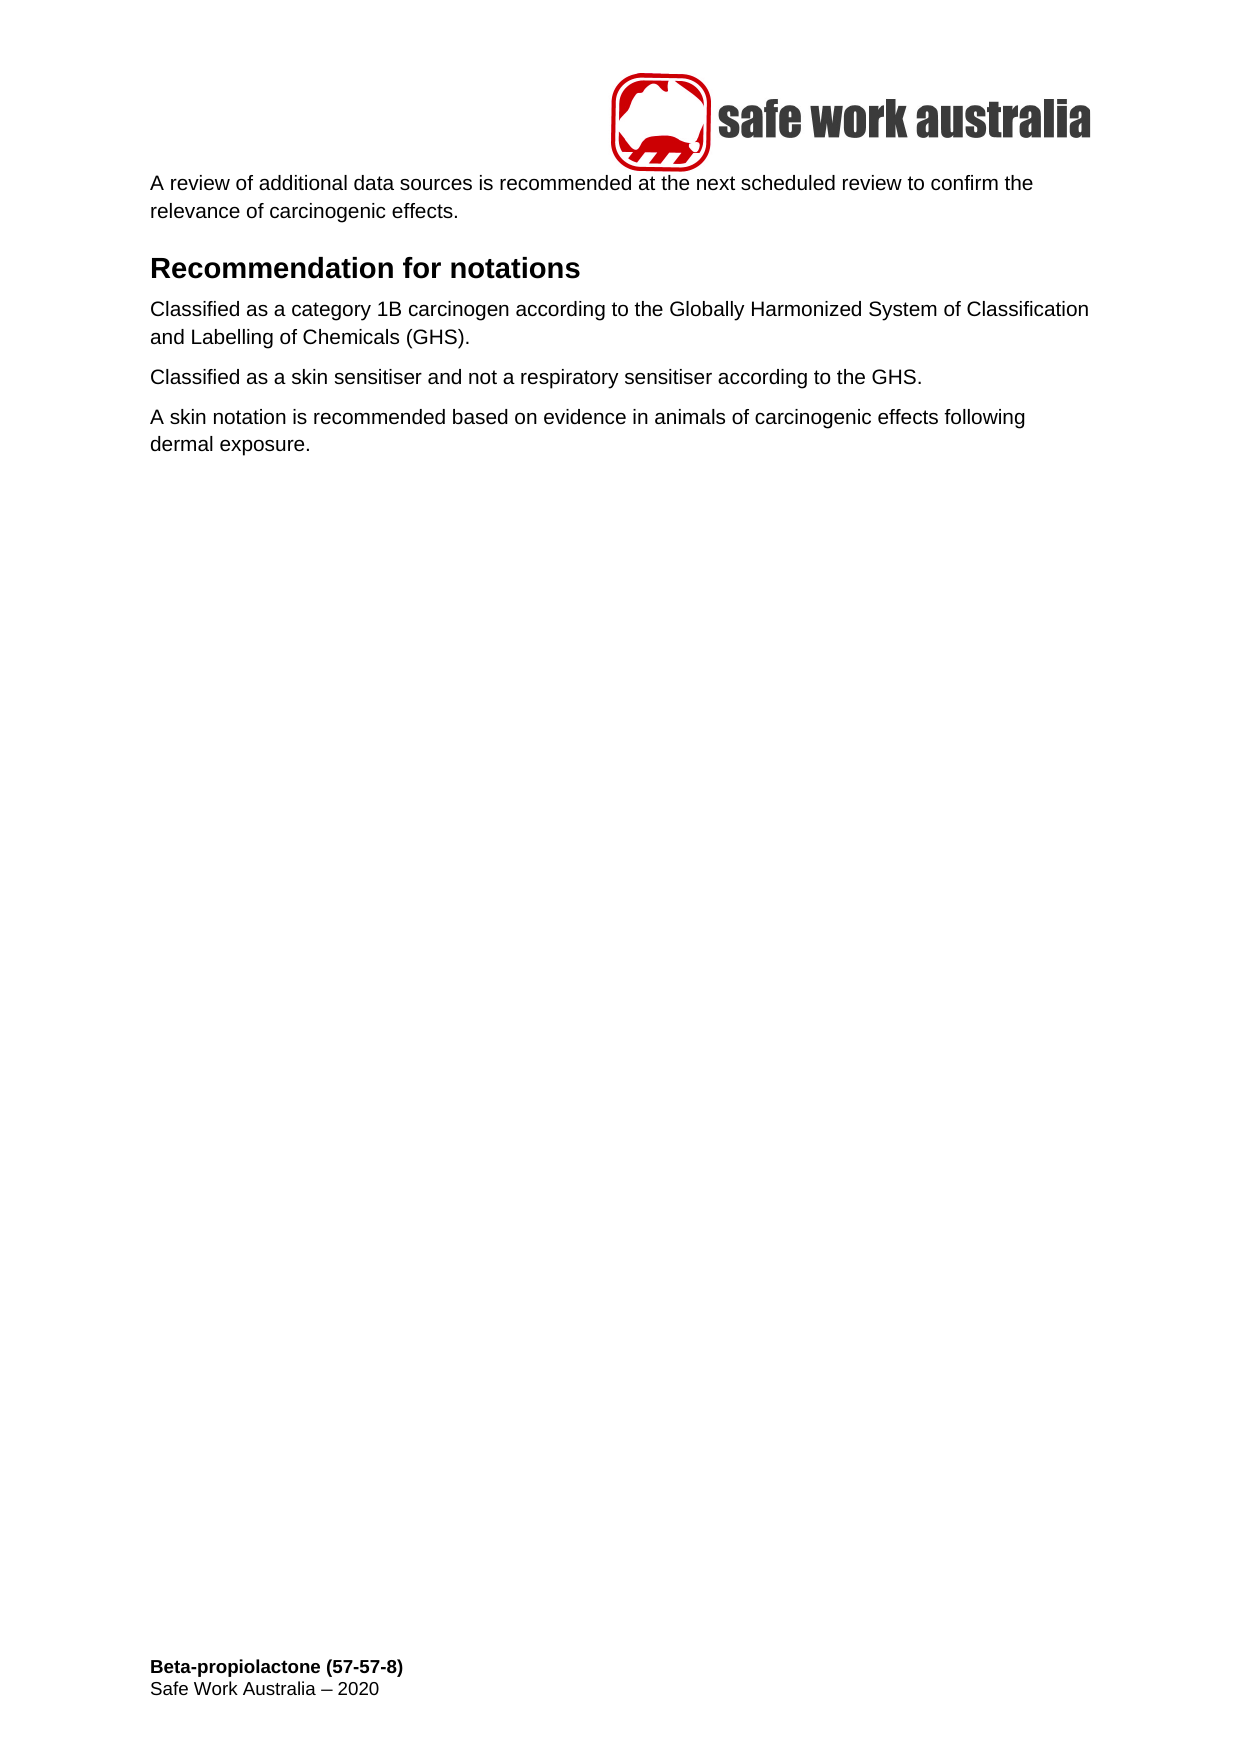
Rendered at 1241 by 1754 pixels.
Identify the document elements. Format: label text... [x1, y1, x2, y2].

subtitle Recommendation for notations [150, 251, 1090, 285]
text A review of additional data sources is recommended at the next scheduled review to confirm the relevance of carcinogenic effects. [150, 171, 1090, 223]
text Classified as a skin sensitiser and not a respiratory sensitiser according to the GHS. [150, 365, 1090, 389]
picture [608, 73, 1091, 172]
text Classified as a category 1B carcinogen according to the Globally Harmonized System of Classification and Labelling of Chemicals (GHS). [150, 297, 1090, 349]
text A skin notation is recommended based on evidence in animals of carcinogenic effects following dermal exposure. [150, 405, 1090, 456]
